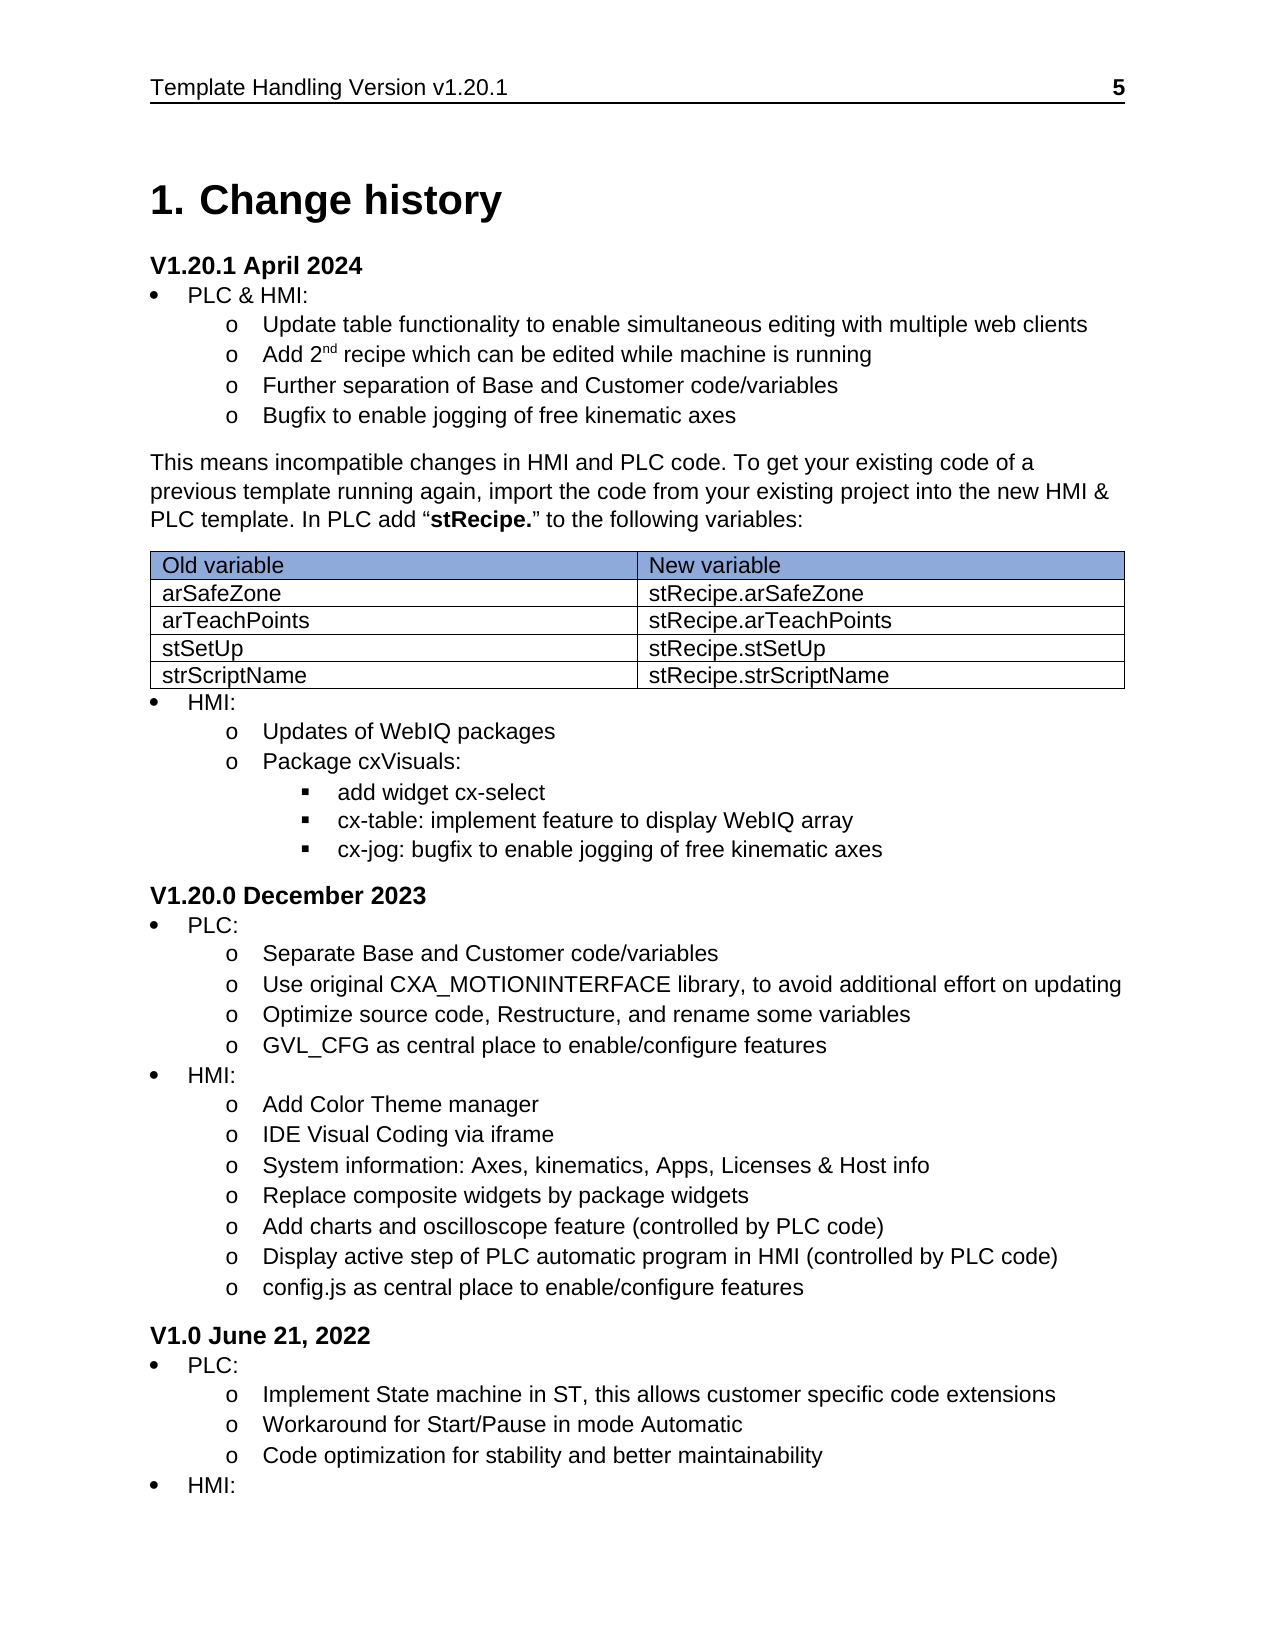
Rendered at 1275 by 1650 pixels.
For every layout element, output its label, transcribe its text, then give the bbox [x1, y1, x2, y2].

list Further separation of Base and Customer code/variables [225, 372, 1125, 400]
table_header New variable [638, 552, 1124, 579]
list HMI: [150, 1472, 1125, 1498]
list Bugfix to enable jogging of free kinematic axes [225, 402, 1125, 430]
table_cell arSafeZone [151, 580, 637, 606]
list Updates of WebIQ packages [225, 718, 1125, 746]
list Display active step of PLC automatic program in HMI (controlled by PLC code) [225, 1243, 1125, 1272]
list PLC: [150, 912, 1125, 938]
list Workaround for Start/Pause in mode Automatic [225, 1411, 1125, 1439]
list IDE Visual Coding via iframe [225, 1121, 1125, 1149]
list Add Color Theme manager [225, 1091, 1125, 1119]
table_cell arTeachPoints [151, 607, 637, 633]
list System information: Axes, kinematics, Apps, Licenses & Host info [225, 1152, 1125, 1180]
subtitle V1.20.0 December 2023 [150, 881, 1125, 909]
table_cell stRecipe.strScriptName [638, 662, 1124, 688]
list PLC: [150, 1352, 1125, 1378]
list Separate Base and Customer code/variables [225, 940, 1125, 968]
table_cell stSetUp [151, 635, 637, 661]
list Implement State machine in ST, this allows customer specific code extensions [225, 1381, 1125, 1409]
list Add 2nd recipe which can be edited while machine is running [225, 341, 1125, 369]
list HMI: [150, 1062, 1125, 1089]
table_cell stRecipe.stSetUp [638, 635, 1124, 661]
table_cell stRecipe.arSafeZone [638, 580, 1124, 606]
list Code optimization for stability and better maintainability [225, 1442, 1125, 1470]
list cx-jog: bugfix to enable jogging of free kinematic axes [300, 836, 1125, 862]
table_header Old variable [151, 552, 637, 579]
subtitle V1.0 June 21, 2022 [150, 1321, 1125, 1350]
subtitle V1.20.1 April 2024 [150, 251, 1125, 280]
table_cell strScriptName [151, 662, 637, 688]
list PLC & HMI: [150, 282, 1125, 308]
list Add charts and oscilloscope feature (controlled by PLC code) [225, 1213, 1125, 1241]
list Update table functionality to enable simultaneous editing with multiple web clients [225, 311, 1125, 339]
list add widget cx-select [300, 779, 1125, 805]
subtitle Change history [150, 175, 1125, 223]
list HMI: [150, 689, 1125, 716]
list GVL_CFG as central place to enable/configure features [225, 1032, 1125, 1060]
list config.js as central place to enable/configure features [225, 1274, 1125, 1302]
table_cell stRecipe.arTeachPoints [638, 607, 1124, 633]
list Optimize source code, Restructure, and rename some variables [225, 1001, 1125, 1029]
list Replace composite widgets by package widgets [225, 1182, 1125, 1211]
list cx-table: implement feature to display WebIQ array [300, 807, 1125, 833]
list Use original CXA_MOTIONINTERFACE library, to avoid additional effort on updating [225, 971, 1125, 999]
list Package cxVisuals: [225, 748, 1125, 777]
text This means incompatible changes in HMI and PLC code. To get your existing code of a previous template running again, import the code from your existing project into the new HMI & PLC template. In PLC add “stRecipe.” to the following variables: [150, 449, 1125, 532]
